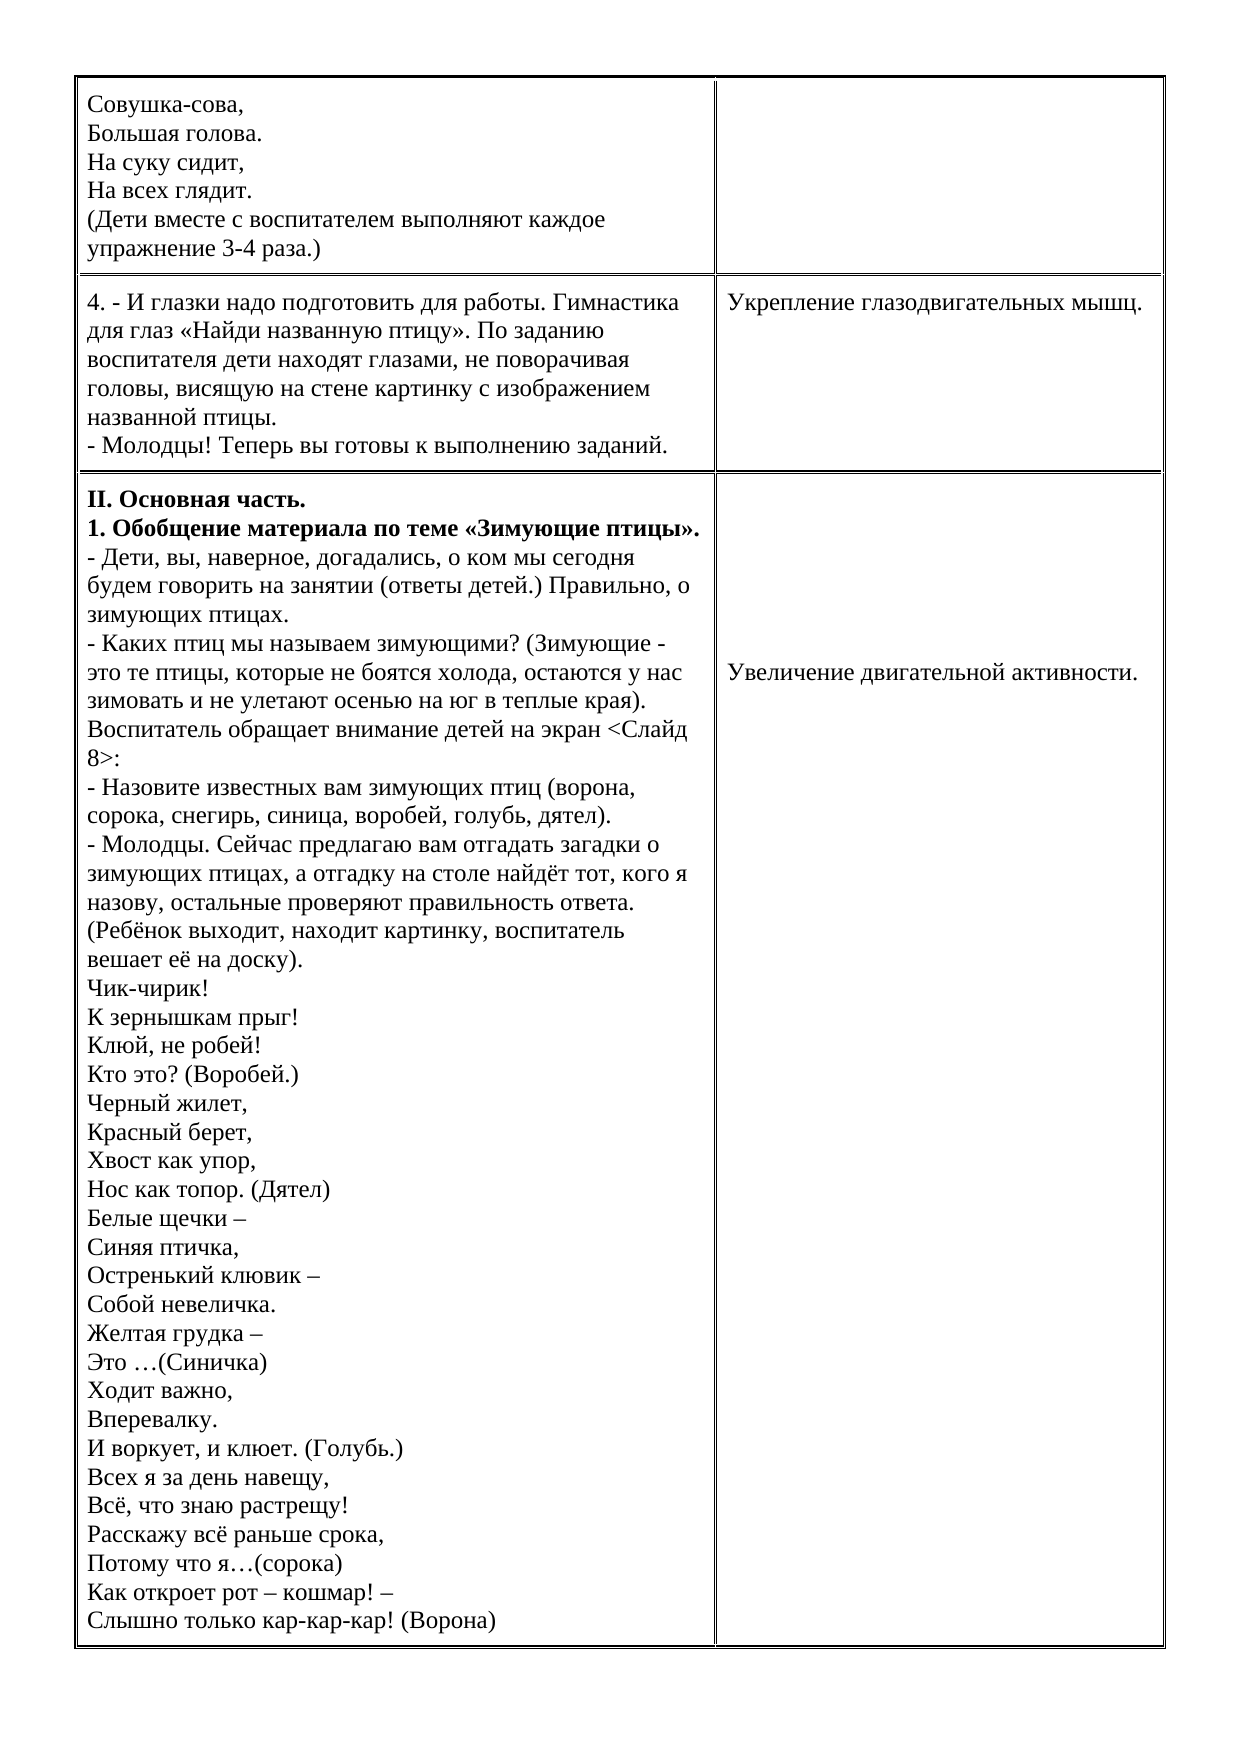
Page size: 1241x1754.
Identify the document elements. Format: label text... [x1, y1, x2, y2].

table_cell II. Основная часть. 1. Обобщение материала по теме «Зимующие птицы». - Дети, вы, наверное, догадались, о ком мы сегодня будем говорить на занятии (ответы детей.) Правильно, о зимующих птицах. - Каких птиц мы называем зимующими? (Зимующие - это те птицы, которые не боятся холода, остаются у нас зимовать и не улетают осенью на юг в теплые края). Воспитатель обращает внимание детей на экран <Слайд 8>: - Назовите известных вам зимующих птиц (ворона, сорока, снегирь, синица, воробей, голубь, дятел). - Молодцы. Сейчас предлагаю вам отгадать загадки о зимующих птицах, а отгадку на столе найдёт тот, кого я назову, остальные проверяют правильность ответа. (Ребёнок выходит, находит картинку, воспитатель вешает её на доску). Чик-чирик! К зернышкам прыг! Клюй, не робей! Кто это? (Воробей.) Черный жилет, Красный берет, Хвост как упор, Нос как топор. (Дятел) Белые щечки – Синяя птичка, Остренький клювик – Собой невеличка. Желтая грудка – Это …(Синичка) Ходит важно, Вперевалку. И воркует, и клюет. (Голубь.) Всех я за день навещу, Всё, что знаю растрещу! Расскажу всё раньше срока, Потому что я…(сорока) Как откроет рот – кошмар! – Слышно только кар-кар-кар! (Ворона) [78, 470, 716, 1645]
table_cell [78, 78, 716, 273]
table_cell Укрепление глазодвигательных мышц. [716, 273, 1164, 470]
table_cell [716, 78, 1163, 273]
table_cell 4. - И глазки надо подготовить для работы. Гимнастика для глаз «Найди названную птицу». По заданию воспитателя дети находят глазами, не поворачивая головы, висящую на стене картинку с изображением названной птицы. - Молодцы! Теперь вы готовы к выполнению заданий. [76, 273, 716, 470]
table_cell Увеличение двигательной активности. [716, 470, 1163, 1645]
